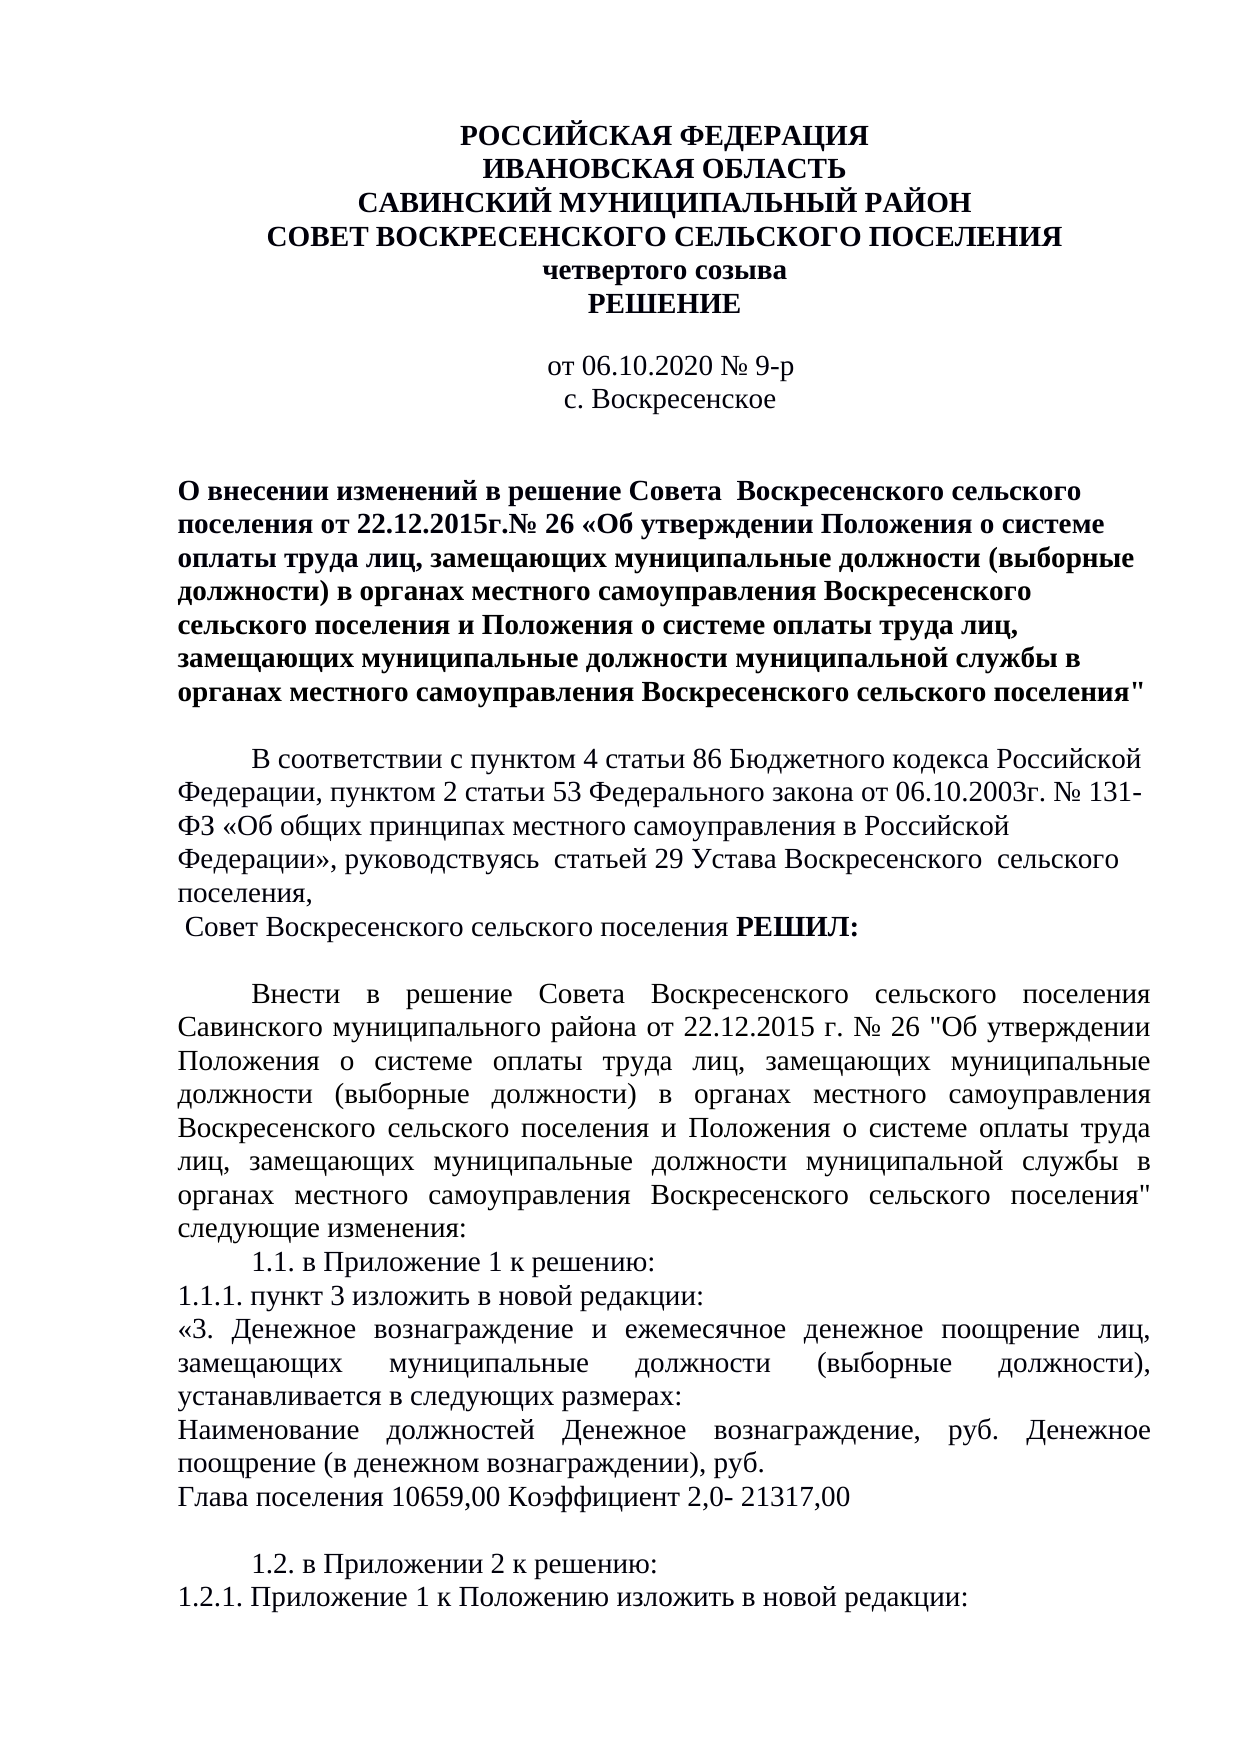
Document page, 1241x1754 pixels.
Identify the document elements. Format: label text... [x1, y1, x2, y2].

text О внесении изменений в решение Совета Воскресенского сельского поселения от 22.12.2015г.№ 26 «Об утверждении Положения о системе оплаты труда лиц, замещающих муниципальные должности (выборные должности) в органах местного самоуправления Воскресенского сельского поселения и Положения о системе оплаты труда лиц, замещающих муниципальные должности муниципальной службы в органах местного самоуправления Воскресенского сельского поселения" [177, 473, 1152, 707]
text 1.1.1. пункт 3 изложить в новой редакции: [177, 1278, 1152, 1311]
text В соответствии с пунктом 4 статьи 86 Бюджетного кодекса Российской Федерации, пунктом 2 статьи 53 Федерального закона от 06.10.2003г. № 131-ФЗ «Об общих принципах местного самоуправления в Российской Федерации», руководствуясь статьей 29 Устава Воскресенского сельского поселения, [177, 741, 1152, 909]
text РОССИЙСКАЯ ФЕДЕРАЦИЯ [177, 118, 1152, 152]
text с. Воскресенское [177, 382, 1152, 415]
text Внести в решение Совета Воскресенского сельского поселения Савинского муниципального района от 22.12.2015 г. № 26 "Об утверждении Положения о системе оплаты труда лиц, замещающих муниципальные должности (выборные должности) в органах местного самоуправления Воскресенского сельского поселения и Положения о системе оплаты труда лиц, замещающих муниципальные должности муниципальной службы в органах местного самоуправления Воскресенского сельского поселения" следующие изменения: [177, 976, 1152, 1244]
text САВИНСКИЙ МУНИЦИПАЛЬНЫЙ РАЙОН [177, 185, 1152, 219]
text Глава поселения 10659,00 Коэффициент 2,0- 21317,00 [177, 1479, 1152, 1512]
text 1.2. в Приложении 2 к решению: [177, 1546, 1152, 1579]
text четвертого созыва [177, 252, 1152, 286]
text «3. Денежное вознаграждение и ежемесячное денежное поощрение лиц, замещающих муниципальные должности (выборные должности), устанавливается в следующих размерах: [177, 1311, 1152, 1412]
text от 06.10.2020 № 9-р [177, 348, 1152, 382]
text ИВАНОВСКАЯ ОБЛАСТЬ [177, 152, 1152, 185]
text СОВЕТ ВОСКРЕСЕНСКОГО СЕЛЬСКОГО ПОСЕЛЕНИЯ [177, 219, 1152, 252]
text Совет Воскресенского сельского поселения РЕШИЛ: [177, 909, 1152, 942]
text РЕШЕНИЕ [177, 286, 1152, 319]
text 1.2.1. Приложение 1 к Положению изложить в новой редакции: [177, 1579, 1152, 1613]
text 1.1. в Приложение 1 к решению: [177, 1244, 1152, 1278]
text Наименование должностей Денежное вознаграждение, руб. Денежное поощрение (в денежном вознаграждении), руб. [177, 1412, 1152, 1479]
